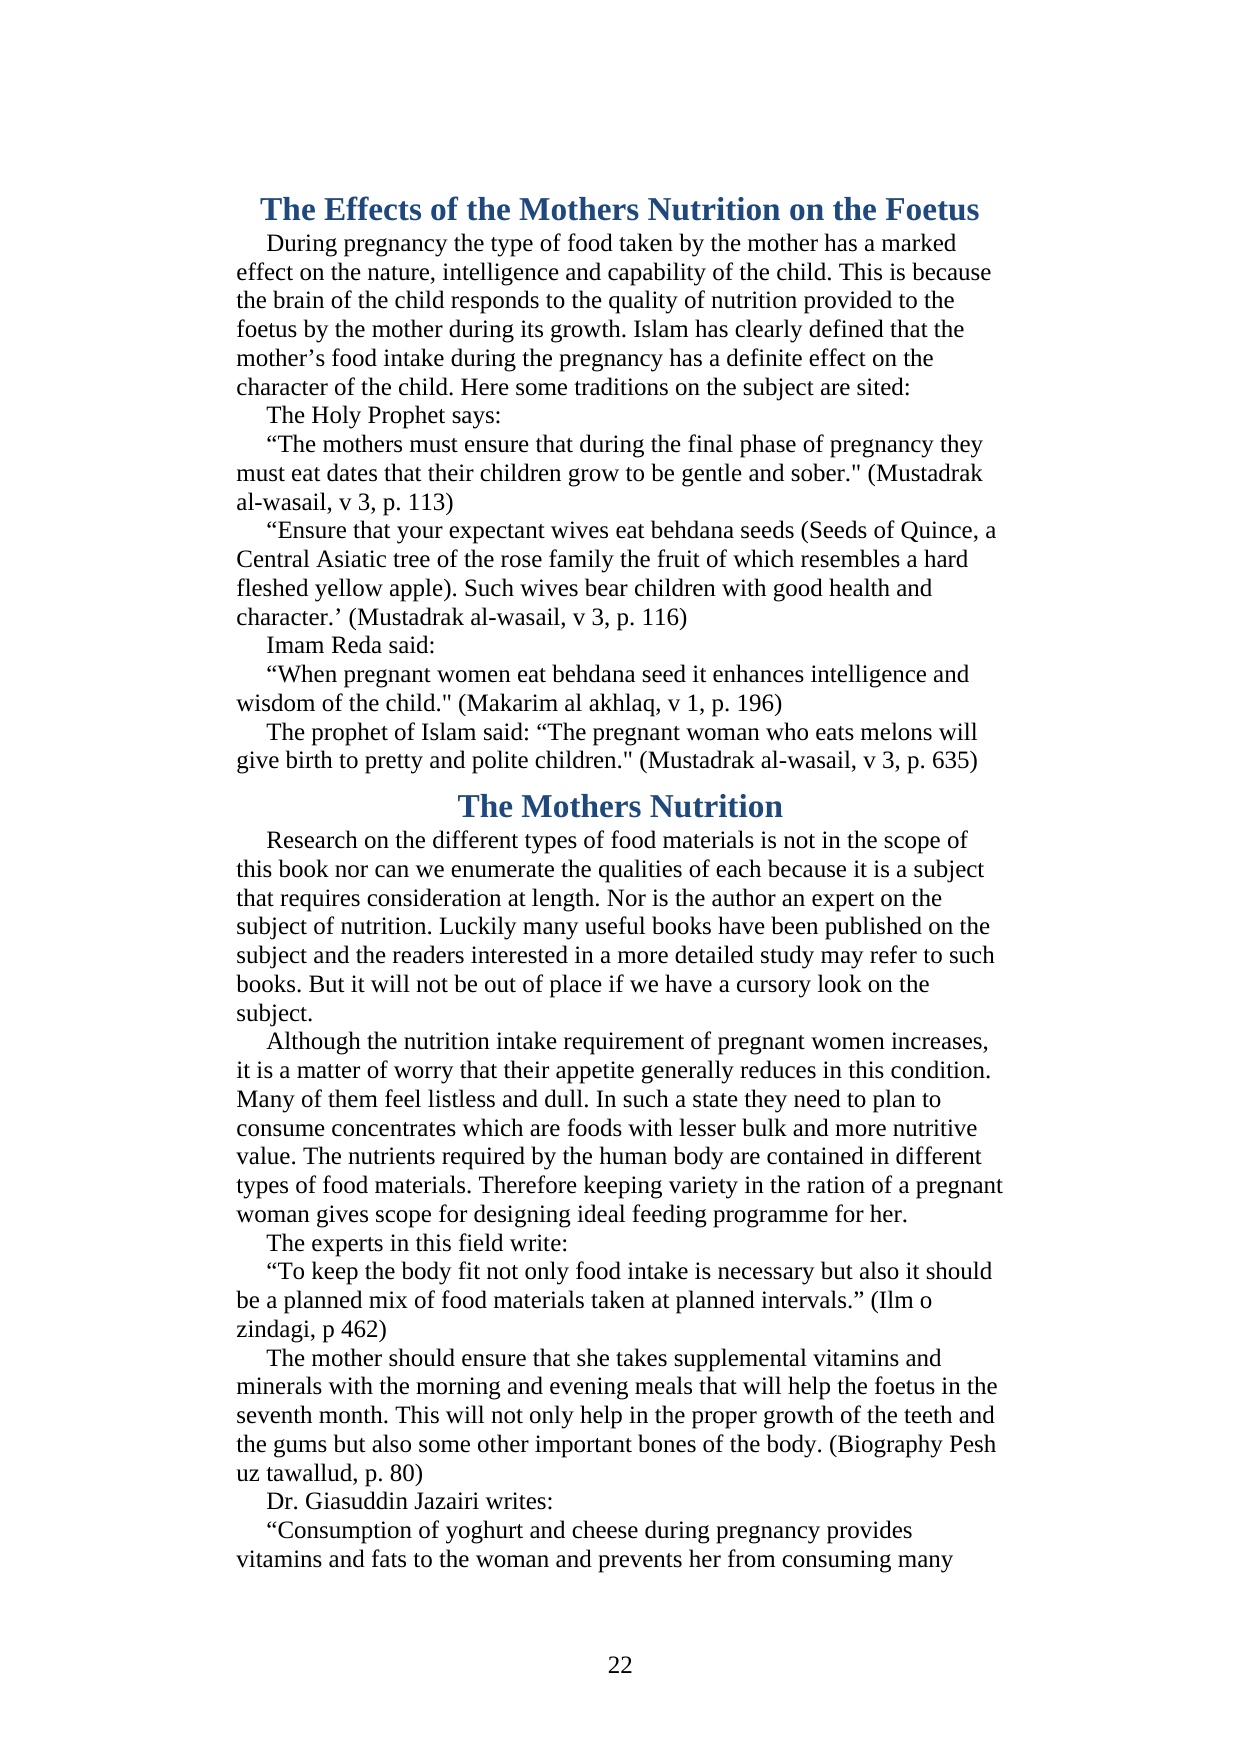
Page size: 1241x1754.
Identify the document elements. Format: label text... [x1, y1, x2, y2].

subtitle The Effects of the Mothers Nutrition on the Foetus [236, 190, 1004, 228]
text “To keep the body fit not only food intake is necessary but also it should be a planned mix of food materials taken at planned intervals.” (Ilm o zindagi, p 462) [236, 1256, 1004, 1343]
text The prophet of Islam said: “The pregnant woman who eats melons will give birth to pretty and polite children." (Mustadrak al-wasail, v 3, p. 635) [236, 717, 1004, 774]
text Imam Reda said: [236, 631, 1004, 659]
text The experts in this field write: [236, 1228, 1004, 1256]
text The mother should ensure that she takes supplemental vitamins and minerals with the morning and evening meals that will help the foetus in the seventh month. This will not only help in the proper growth of the teeth and the gums but also some other important bones of the body. (Biography Pesh uz tawallud, p. 80) [236, 1343, 1004, 1486]
text Although the nutrition intake requirement of pregnant women increases, it is a matter of worry that their appetite generally reduces in this condition. Many of them feel listless and dull. In such a state they need to plan to consume concentrates which are foods with lesser bulk and more nutritive value. The nutrients required by the human body are contained in different types of food materials. Therefore keeping variety in the ration of a pregnant woman gives scope for designing ideal feeding programme for her. [236, 1026, 1004, 1228]
text “Ensure that your expectant wives eat behdana seeds (Seeds of Quince, a Central Asiatic tree of the rose family the fruit of which resembles a hard fleshed yellow apple). Such wives bear children with good health and character.’ (Mustadrak al-wasail, v 3, p. 116) [236, 516, 1004, 631]
text During pregnancy the type of food taken by the mother has a marked effect on the nature, intelligence and capability of the child. This is because the brain of the child responds to the quality of nutrition provided to the foetus by the mother during its growth. Islam has clearly defined that the mother’s food intake during the pregnancy has a definite effect on the character of the child. Here some traditions on the subject are sited: [236, 228, 1004, 401]
text “When pregnant women eat behdana seed it enhances intelligence and wisdom of the child." (Makarim al akhlaq, v 1, p. 196) [236, 659, 1004, 717]
text Research on the different types of food materials is not in the scope of this book nor can we enumerate the qualities of each because it is a subject that requires consideration at length. Nor is the author an expert on the subject of nutrition. Luckily many useful books have been published on the subject and the readers interested in a more detailed study may refer to such books. But it will not be out of place if we have a cursory look on the subject. [236, 825, 1004, 1026]
text Dr. Giasuddin Jazairi writes: [236, 1486, 1004, 1515]
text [236, 1515, 1004, 1573]
text The Holy Prophet says: [236, 401, 1004, 429]
subtitle The Mothers Nutrition [236, 787, 1004, 825]
text “The mothers must ensure that during the final phase of pregnancy they must eat dates that their children grow to be gentle and sober." (Mustadrak al-wasail, v 3, p. 113) [236, 429, 1004, 516]
